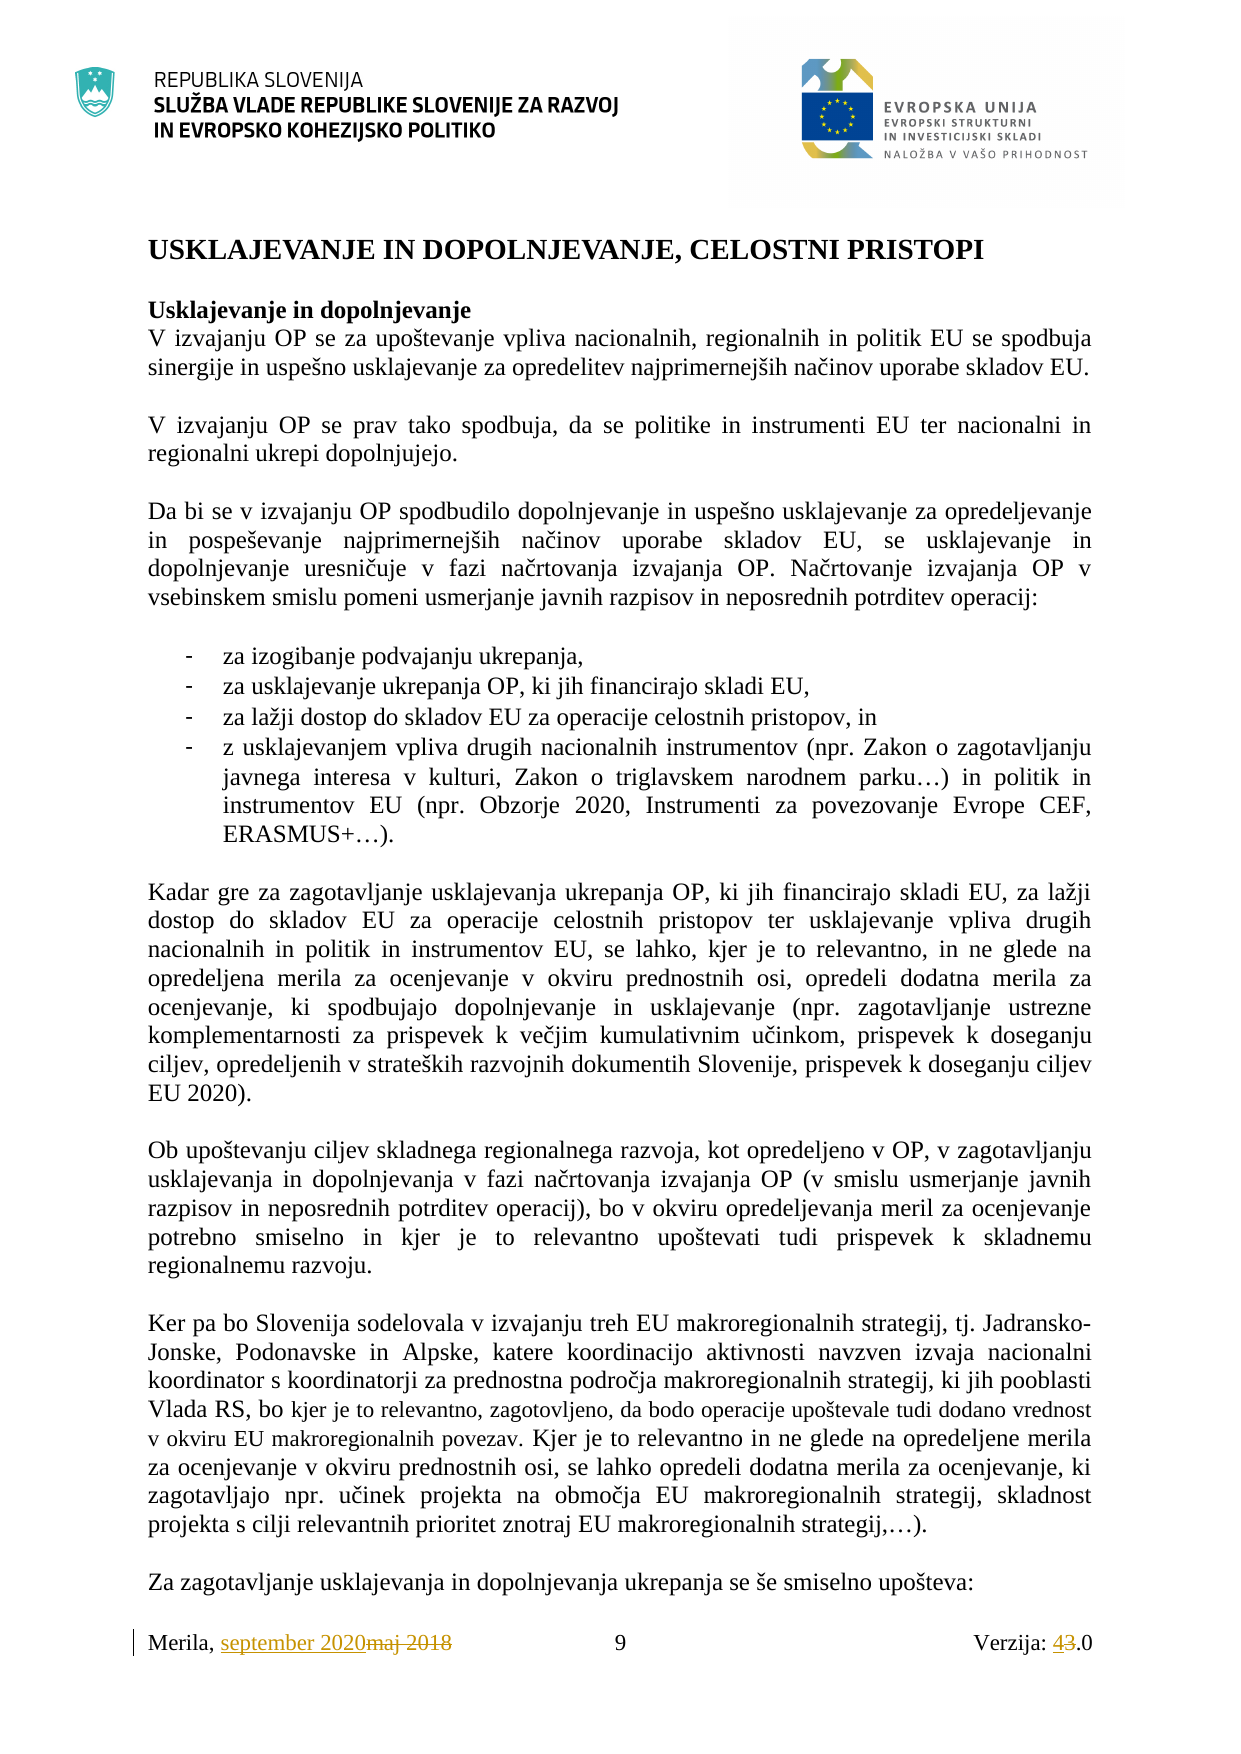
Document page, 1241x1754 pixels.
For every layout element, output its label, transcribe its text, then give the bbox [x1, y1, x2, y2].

text Da bi se v izvajanju OP spodbudilo dopolnjevanje in uspešno usklajevanje za opredeljevanje in pospeševanje najprimernejših načinov uporabe skladov EU, se usklajevanje in dopolnjevanje uresničuje v fazi načrtovanja izvajanja OP. Načrtovanje izvajanja OP v vsebinskem smislu pomeni usmerjanje javnih razpisov in neposrednih potrditev operacij: [148, 496, 1093, 611]
list za lažji dostop do skladov EU za operacije celostnih pristopov, in [185, 701, 1093, 731]
picture [728, 16, 1125, 208]
list z usklajevanjem vpliva drugih nacionalnih instrumentov (npr. Zakon o zagotavljanju javnega interesa v kulturi, Zakon o triglavskem narodnem parku…) in politik in instrumentov EU (npr. Obzorje 2020, Instrumenti za povezovanje Evrope CEF, ERASMUS+…). [185, 731, 1093, 848]
text V izvajanju OP se za upoštevanje vpliva nacionalnih, regionalnih in politik EU se spodbuja sinergije in uspešno usklajevanje za opredelitev najprimernejših načinov uporabe skladov EU. [148, 323, 1093, 381]
text Kadar gre za zagotavljanje usklajevanja ukrepanja OP, ki jih financirajo skladi EU, za lažji dostop do skladov EU za operacije celostnih pristopov ter usklajevanje vpliva drugih nacionalnih in politik in instrumentov EU, se lahko, kjer je to relevantno, in ne glede na opredeljena merila za ocenjevanje v okviru prednostnih osi, opredeli dodatna merila za ocenjevanje, ki spodbujajo dopolnjevanje in usklajevanje (npr. zagotavljanje ustrezne komplementarnosti za prispevek k večjim kumulativnim učinkom, prispevek k doseganju ciljev, opredeljenih v strateških razvojnih dokumentih Slovenije, prispevek k doseganju ciljev EU 2020). [148, 877, 1093, 1107]
text V izvajanju OP se prav tako spodbuja, da se politike in instrumenti EU ter nacionalni in regionalni ukrepi dopolnjujejo. [148, 410, 1093, 467]
text Ob upoštevanju ciljev skladnega regionalnega razvoja, kot opredeljeno v OP, v zagotavljanju usklajevanja in dopolnjevanja v fazi načrtovanja izvajanja OP (v smislu usmerjanje javnih razpisov in neposrednih potrditev operacij), bo v okviru opredeljevanja meril za ocenjevanje potrebno smiselno in kjer je to relevantno upoštevati tudi prispevek k skladnemu regionalnemu razvoju. [148, 1136, 1093, 1279]
list za usklajevanje ukrepanja OP, ki jih financirajo skladi EU, [185, 670, 1093, 701]
subtitle USKLAJEVANJE IN DOPOLNJEVANJE, CELOSTNI PRISTOPI [148, 232, 1093, 266]
text Za zagotavljanje usklajevanja in dopolnjevanja ukrepanja se še smiselno upošteva: [148, 1567, 1093, 1596]
list za izogibanje podvajanju ukrepanja, [185, 640, 1093, 670]
picture [75, 67, 619, 144]
text Usklajevanje in dopolnjevanje [148, 295, 1093, 323]
text Ker pa bo Slovenija sodelovala v izvajanju treh EU makroregionalnih strategij, tj. Jadransko-Jonske, Podonavske in Alpske, katere koordinacijo aktivnosti navzven izvaja nacionalni koordinator s koordinatorji za prednostna področja makroregionalnih strategij, ki jih pooblasti Vlada RS, bo kjer je to relevantno, zagotovljeno, da bodo operacije upoštevale tudi dodano vrednost v okviru EU makroregionalnih povezav. Kjer je to relevantno in ne glede na opredeljene merila za ocenjevanje v okviru prednostnih osi, se lahko opredeli dodatna merila za ocenjevanje, ki zagotavljajo npr. učinek projekta na območja EU makroregionalnih strategij, skladnost projekta s cilji relevantnih prioritet znotraj EU makroregionalnih strategij,…). [148, 1308, 1093, 1538]
